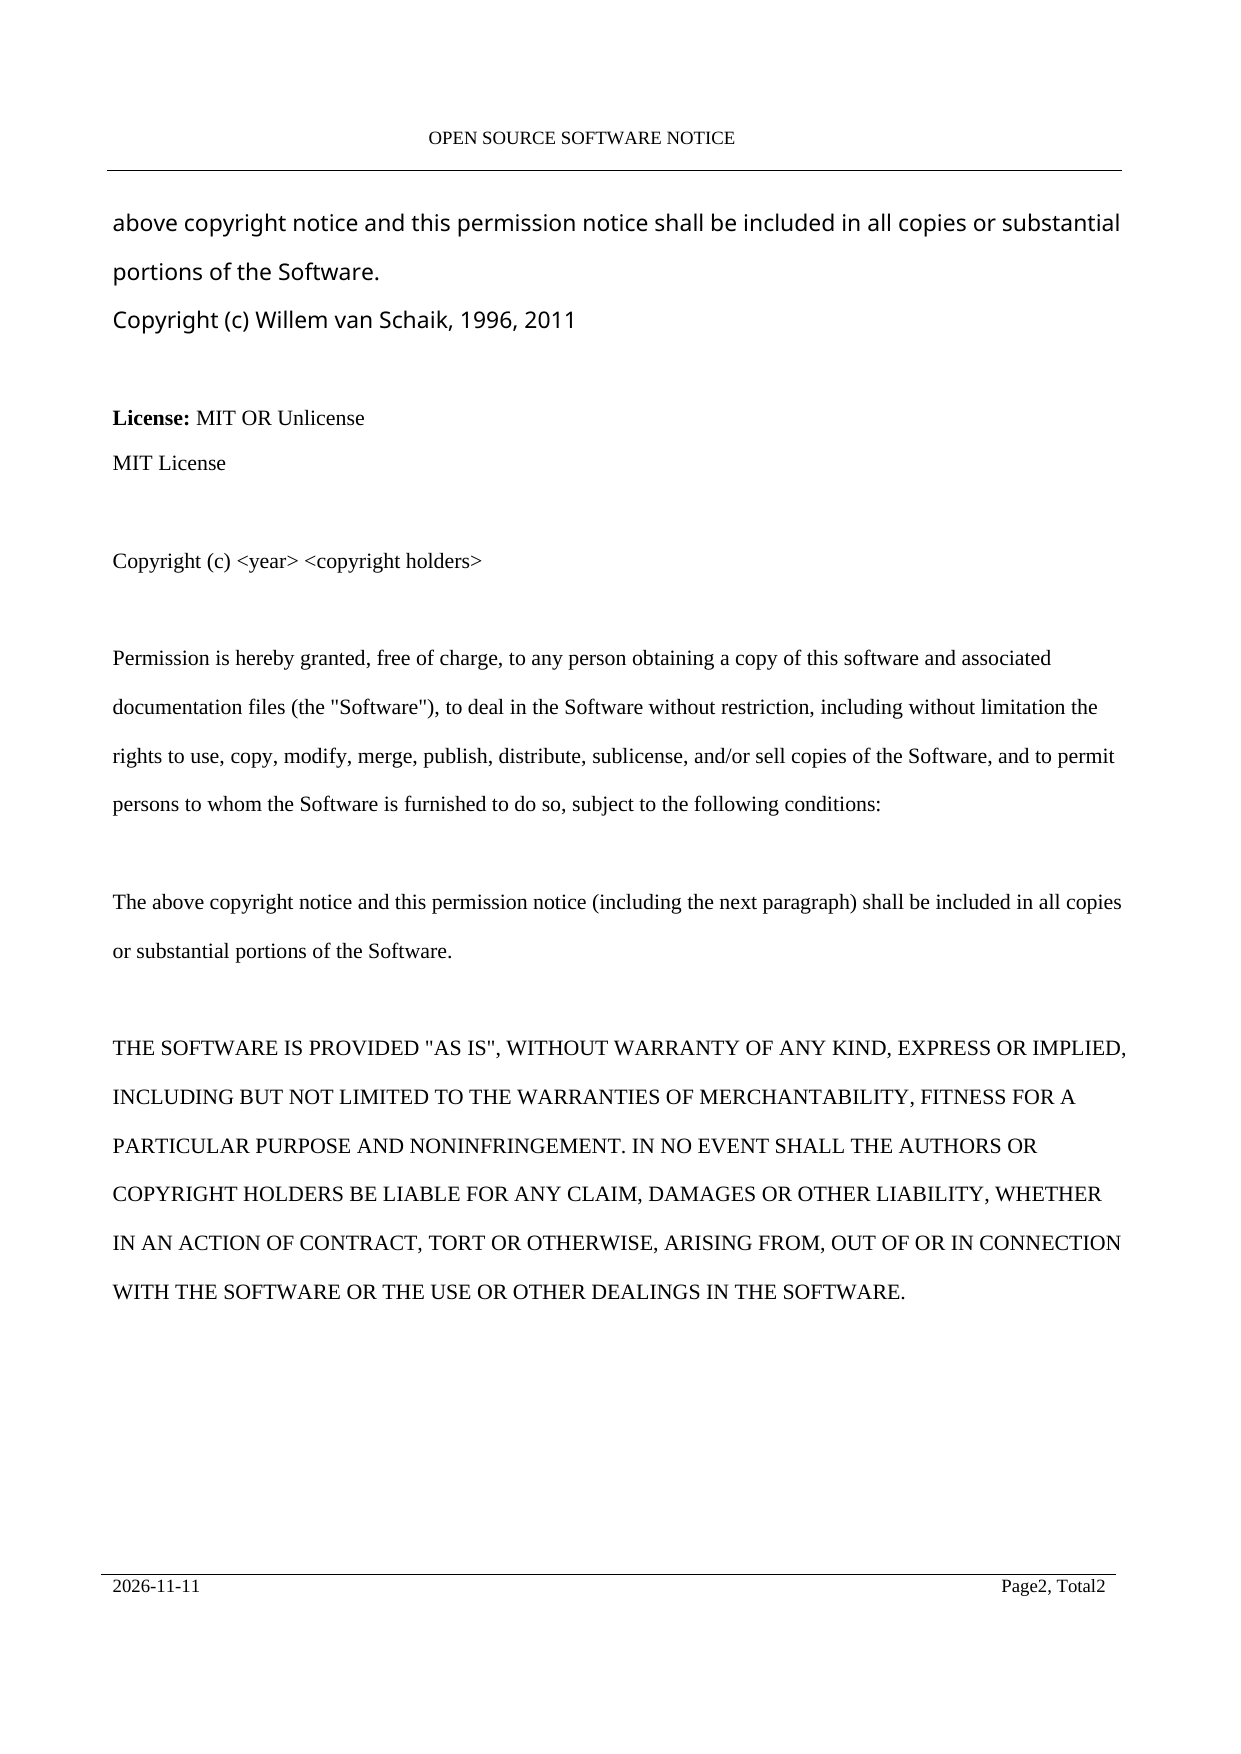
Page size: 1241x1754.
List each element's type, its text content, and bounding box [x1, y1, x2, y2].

text MIT License Copyright (c) <year> <copyright holders> Permission is hereby granted, free of charge, to any person obtaining a copy of this software and associated documentation files (the "Software"), to deal in the Software without restriction, including without limitation the rights to use, copy, modify, merge, publish, distribute, sublicense, and/or sell copies of the Software, and to permit persons to whom the Software is furnished to do so, subject to the following conditions: The above copyright notice and this permission notice (including the next paragraph) shall be included in all copies or substantial portions of the Software. THE SOFTWARE IS PROVIDED "AS IS", WITHOUT WARRANTY OF ANY KIND, EXPRESS OR IMPLIED, INCLUDING BUT NOT LIMITED TO THE WARRANTIES OF MERCHANTABILITY, FITNESS FOR A PARTICULAR PURPOSE AND NONINFRINGEMENT. IN NO EVENT SHALL THE AUTHORS OR COPYRIGHT HOLDERS BE LIABLE FOR ANY CLAIM, DAMAGES OR OTHER LIABILITY, WHETHER IN AN ACTION OF CONTRACT, TORT OR OTHERWISE, ARISING FROM, OUT OF OR IN CONNECTION WITH THE SOFTWARE OR THE USE OR OTHER DEALINGS IN THE SOFTWARE. [112, 446, 1128, 1405]
text License: MIT OR Unlicense [112, 401, 1128, 434]
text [112, 206, 1128, 385]
